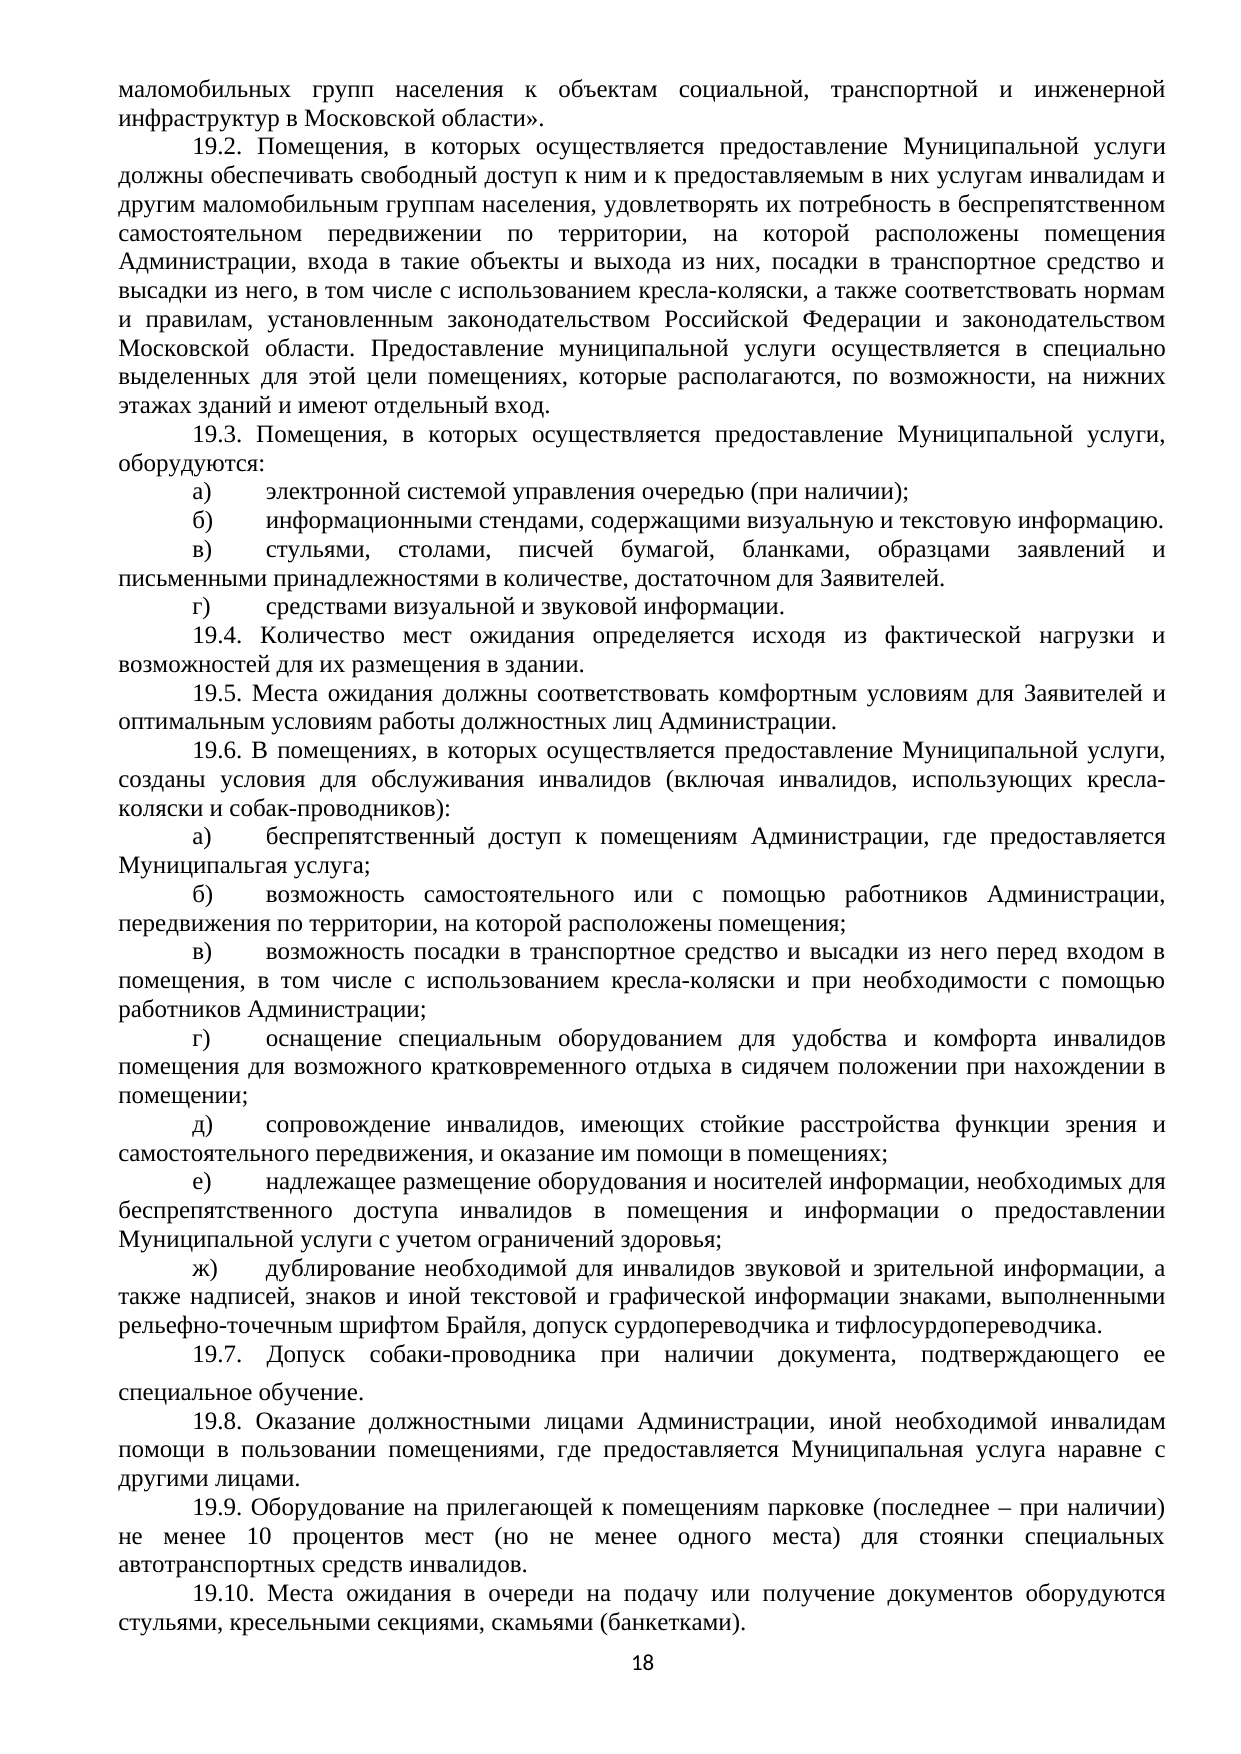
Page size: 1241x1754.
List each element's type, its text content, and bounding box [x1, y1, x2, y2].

list 19.6. В помещениях, в которых осуществляется предоставление Муниципальной услуги, созданы условия для обслуживания инвалидов (включая инвалидов, использующих кресла-коляски и собак-проводников): [118, 735, 1167, 821]
list возможность самостоятельного или с помощью работников Администрации, передвижения по территории, на которой расположены помещения; [118, 879, 1167, 936]
list дублирование необходимой для инвалидов звуковой и зрительной информации, а также надписей, знаков и иной текстовой и графической информации знаками, выполненными рельефно-точечным шрифтом Брайля, допуск сурдопереводчика и тифлосурдопереводчика. [118, 1253, 1167, 1339]
list 19.10. Места ожидания в очереди на подачу или получение документов оборудуются стульями, кресельными секциями, скамьями (банкетками). [118, 1578, 1167, 1636]
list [118, 74, 1167, 131]
list надлежащее размещение оборудования и носителей информации, необходимых для беспрепятственного доступа инвалидов в помещения и информации о предоставлении Муниципальной услуги с учетом ограничений здоровья; [118, 1166, 1167, 1253]
list информационными стендами, содержащими визуальную и текстовую информацию. [118, 505, 1167, 534]
list 19.8. Оказание должностными лицами Администрации, иной необходимой инвалидам помощи в пользовании помещениями, где предоставляется Муниципальная услуга наравне с другими лицами. [118, 1406, 1167, 1492]
list 19.5. Места ожидания должны соответствовать комфортным условиям для Заявителей и оптимальным условиям работы должностных лиц Администрации. [118, 678, 1167, 735]
list возможность посадки в транспортное средство и высадки из него перед входом в помещения, в том числе с использованием кресла-коляски и при необходимости с помощью работников Администрации; [118, 936, 1167, 1023]
list оснащение специальным оборудованием для удобства и комфорта инвалидов помещения для возможного кратковременного отдыха в сидячем положении при нахождении в помещении; [118, 1023, 1167, 1109]
list 19.2. Помещения, в которых осуществляется предоставление Муниципальной услуги должны обеспечивать свободный доступ к ним и к предоставляемым в них услугам инвалидам и другим маломобильным группам населения, удовлетворять их потребность в беспрепятственном самостоятельном передвижении по территории, на которой расположены помещения Администрации, входа в такие объекты и выхода из них, посадки в транспортное средство и высадки из него, в том числе с использованием кресла-коляски, а также соответствовать нормам и правилам, установленным законодательством Российской Федерации и законодательством Московской области. Предоставление муниципальной услуги осуществляется в специально выделенных для этой цели помещениях, которые располагаются, по возможности, на нижних этажах зданий и имеют отдельный вход. [118, 131, 1167, 419]
list стульями, столами, писчей бумагой, бланками, образцами заявлений и письменными принадлежностями в количестве, достаточном для Заявителей. [118, 534, 1167, 591]
list беспрепятственный доступ к помещениям Администрации, где предоставляется Муниципальгая услуга; [118, 821, 1167, 879]
list электронной системой управления очередью (при наличии); [118, 476, 1167, 505]
list 19.9. Оборудование на прилегающей к помещениям парковке (последнее – при наличии) не менее 10 процентов мест (но не менее одного места) для стоянки специальных автотранспортных средств инвалидов. [118, 1492, 1167, 1578]
list 19.4. Количество мест ожидания определяется исходя из фактической нагрузки и возможностей для их размещения в здании. [118, 620, 1167, 678]
list 19.7. Допуск собаки-проводника при наличии документа, подтверждающего ее специальное обучение. [118, 1339, 1167, 1406]
list сопровождение инвалидов, имеющих стойкие расстройства функции зрения и самостоятельного передвижения, и оказание им помощи в помещениях; [118, 1109, 1167, 1166]
list средствами визуальной и звуковой информации. [118, 591, 1167, 620]
list 19.3. Помещения, в которых осуществляется предоставление Муниципальной услуги, оборудуются: [118, 419, 1167, 476]
